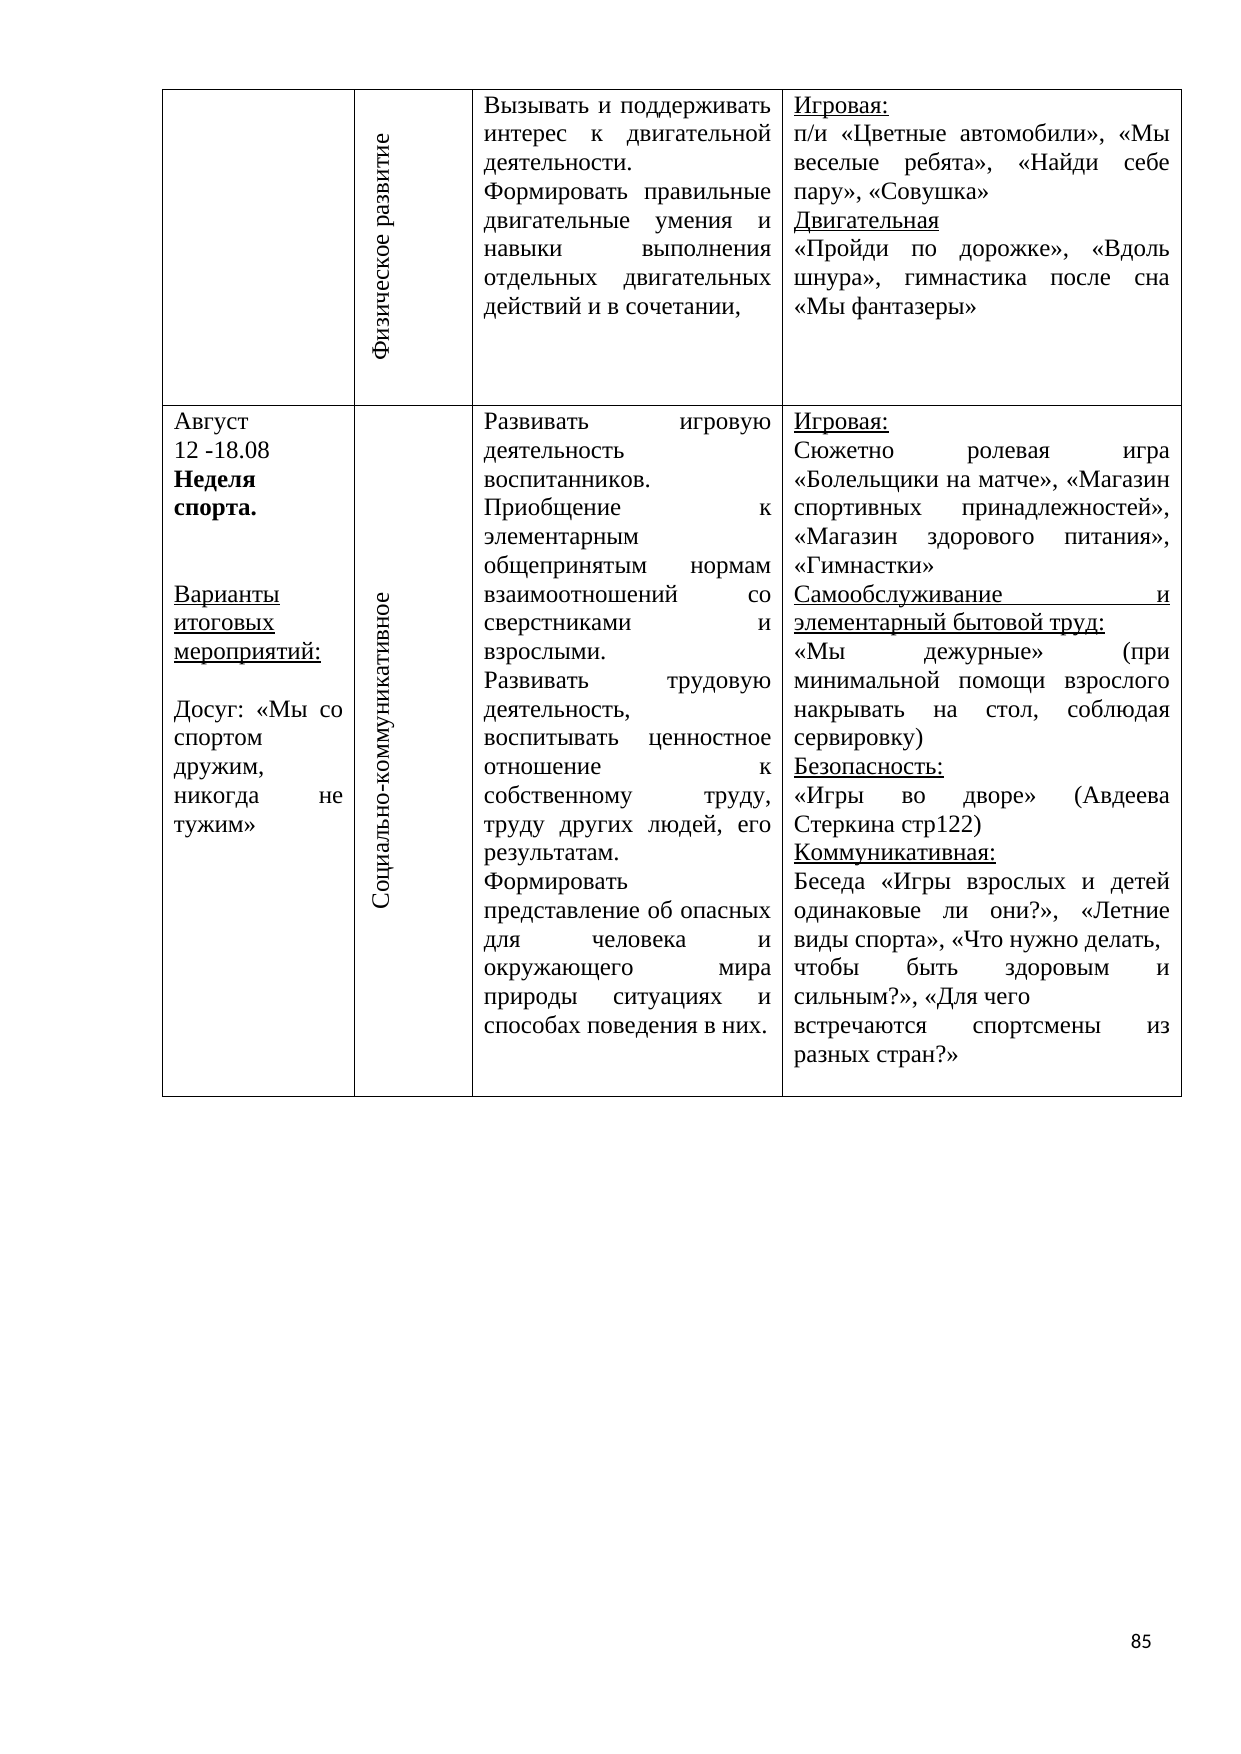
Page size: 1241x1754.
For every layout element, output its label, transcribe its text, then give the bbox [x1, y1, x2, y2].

table_cell Социально-коммуникативное [355, 406, 472, 1096]
table_cell Игровая: п/и «Цветные автомобили», «Мы веселые ребята», «Найди себе пару», «Совушка» Двигательная «Пройди по дорожке», «Вдоль шнура», гимнастика после сна «Мы фантазеры» [783, 90, 1181, 405]
table_cell Игровая: Сюжетно ролевая игра «Болельщики на матче», «Магазин спортивных принадлежностей», «Магазин здорового питания», «Гимнастки» Самообслуживание и элементарный бытовой труд: «Мы дежурные» (при минимальной помощи взрослого накрывать на стол, соблюдая сервировку) Безопасность: «Игры во дворе» (Авдеева Стеркина стр122) Коммуникативная: Беседа «Игры взрослых и детей одинаковые ли они?», «Летние виды спорта», «Что нужно делать, чтобы быть здоровым и сильным?», «Для чего встречаются спортсмены из разных стран?» [783, 406, 1181, 1096]
table_cell Развивать игровую деятельность воспитанников. Приобщение к элементарным общепринятым нормам взаимоотношений со сверстниками и взрослыми. Развивать трудовую деятельность, воспитывать ценностное отношение к собственному труду, труду других людей, его результатам. Формировать представление об опасных для человека и окружающего мира природы ситуациях и способах поведения в них. [473, 406, 782, 1096]
table_cell Вызывать и поддерживать интерес к двигательной деятельности. Формировать правильные двигательные умения и навыки выполнения отдельных двигательных действий и в сочетании, [473, 90, 782, 405]
table_cell Физическое развитие [355, 90, 472, 405]
table_cell Август 12 -18.08 Неделя спорта. Варианты итоговых мероприятий: Досуг: «Мы со спортом дружим, никогда не тужим» [163, 406, 354, 1096]
